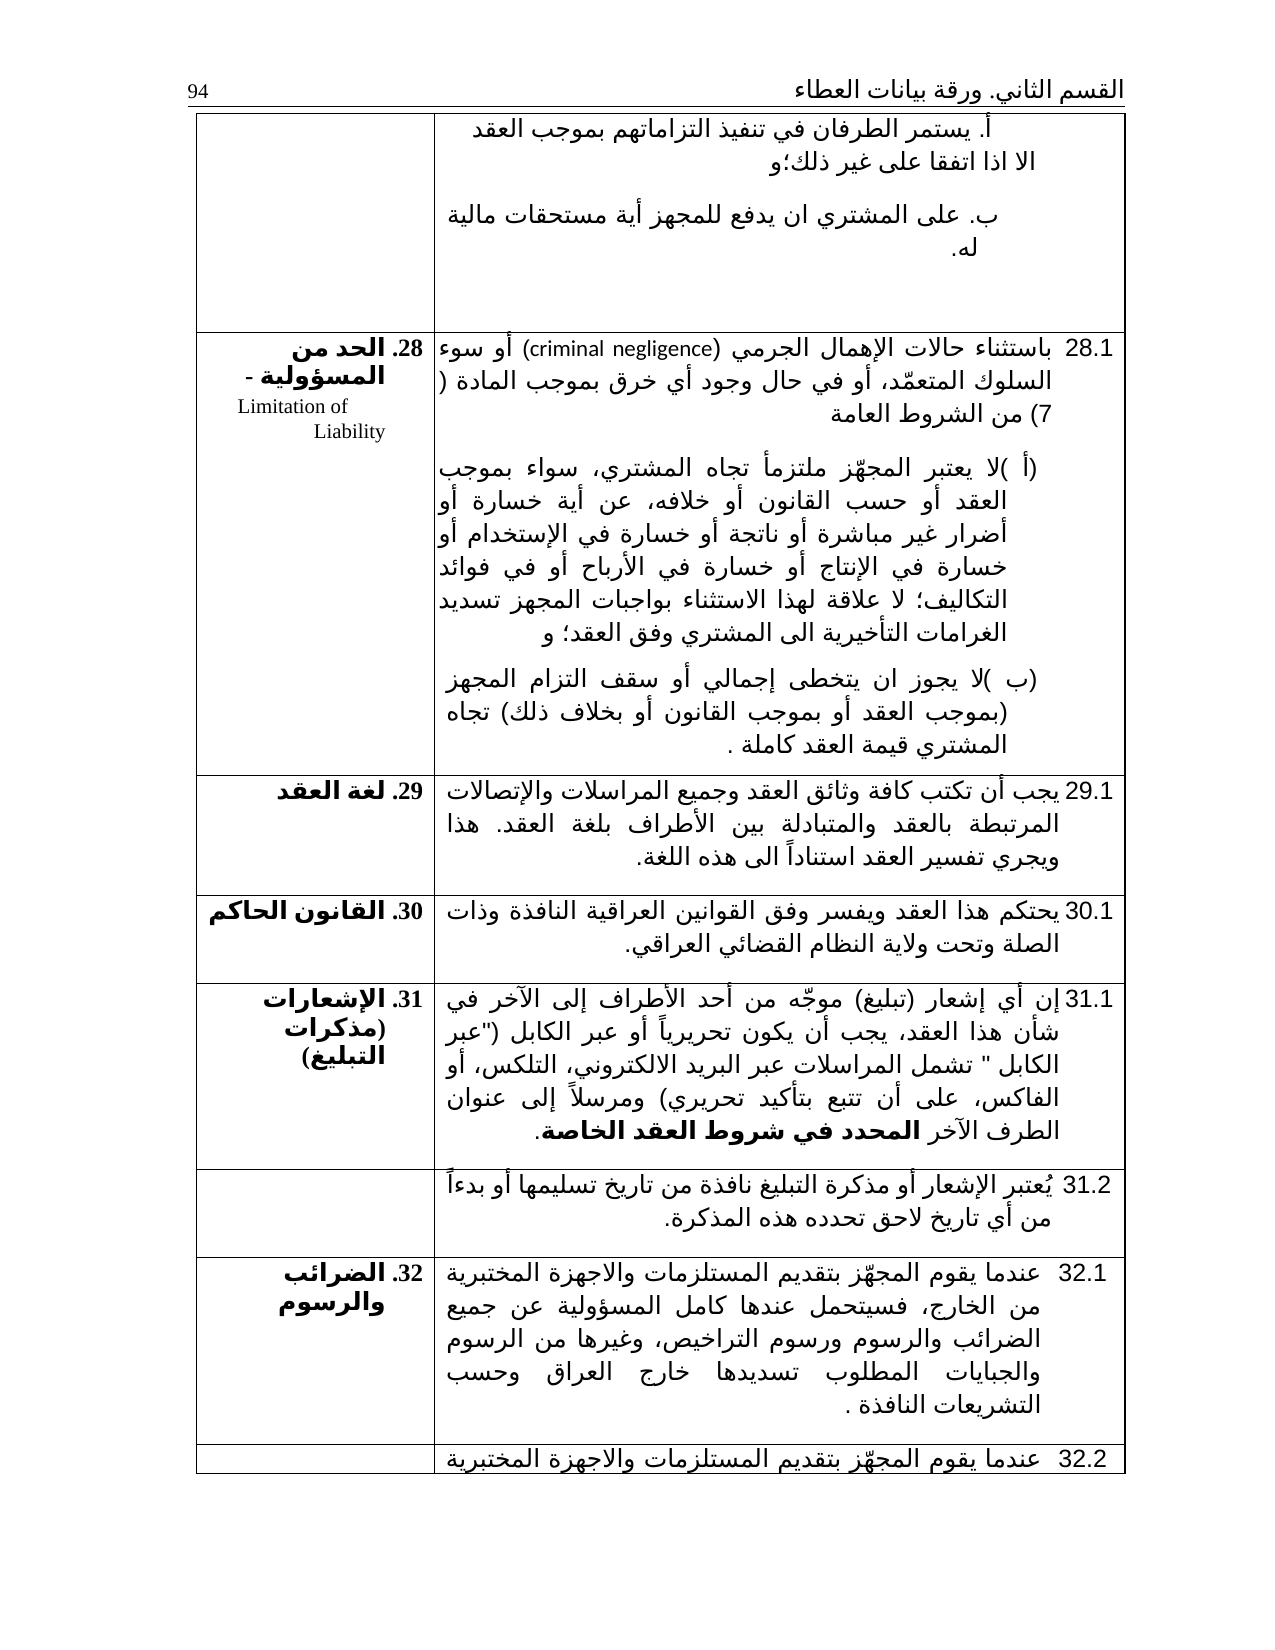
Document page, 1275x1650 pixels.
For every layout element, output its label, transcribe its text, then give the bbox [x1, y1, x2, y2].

table_cell 31.2 يُعتبر الإشعار أو مذكرة التبليغ نافذة من تاريخ تسليمها أو بدءاً من أي تاريخ لاحق تحدده هذه المذكرة. [435, 1170, 1124, 1257]
table_cell 30.1 يحتكم هذا العقد ويفسر وفق القوانين العراقية النافذة وذات الصلة وتحت ولاية النظام القضائي العراقي. [435, 896, 1124, 983]
table_cell 30. القانون الحاكم [197, 896, 434, 983]
table_cell 31. الإشعارات (مذكرات التبليغ) [197, 984, 434, 1169]
table_cell 32. الضرائب والرسوم [197, 1258, 434, 1443]
table_cell [197, 1170, 434, 1257]
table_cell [435, 114, 1124, 332]
table_cell 31.1 إن أي إشعار (تبليغ) موجّه من أحد الأطراف إلى الآخر في شأن هذا العقد، يجب أن يكون تحريرياً أو عبر الكابل ("عبر الكابل " تشمل المراسلات عبر البريد الالكتروني، التلكس، أو الفاكس، على أن تتبع بتأكيد تحريري) ومرسلاً إلى عنوان الطرف الآخر المحدد في شروط العقد الخاصة. [435, 984, 1124, 1169]
table_cell 29. لغة العقد [197, 776, 434, 895]
table_cell [197, 114, 434, 332]
table_cell 29.1 يجب أن تكتب كافة وثائق العقد وجميع المراسلات والإتصالات المرتبطة بالعقد والمتبادلة بين الأطراف بلغة العقد. هذا ويجري تفسير العقد استناداً الى هذه اللغة. [435, 776, 1124, 895]
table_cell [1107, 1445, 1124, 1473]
table_cell 28.1 باستثناء حالات الإهمال الجرمي (criminal negligence) أو سوء السلوك المتعمّد، أو في حال وجود أي خرق بموجب المادة (7) من الشروط العامة (أ) لا يعتبر المجهّز ملتزمأ تجاه المشتري، سواء بموجب العقد أو حسب القانون أو خلافه، عن أية خسارة أو أضرار غير مباشرة أو ناتجة أو خسارة في الإستخدام أو خسارة في الإنتاج أو خسارة في الأرباح أو في فوائد التكاليف؛ لا علاقة لهذا الاستثناء بواجبات المجهز تسديد الغرامات التأخيرية الى المشتري وفق العقد؛ و (ب) لا يجوز ان يتخطى إجمالي أو سقف التزام المجهز (بموجب العقد أو بموجب القانون أو بخلاف ذلك) تجاه المشتري قيمة العقد كاملة . [435, 333, 1124, 775]
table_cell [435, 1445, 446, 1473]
table_cell [197, 1445, 434, 1473]
table_cell 28. الحد من المسؤولية - Limitation of Liability [197, 333, 434, 775]
table_cell 32.1 عندما يقوم المجهّز بتقديم المستلزمات والاجهزة المختبرية من الخارج، فسيتحمل عندها كامل المسؤولية عن جميع الضرائب والرسوم ورسوم التراخيص، وغيرها من الرسوم والجبايات المطلوب تسديدها خارج العراق وحسب التشريعات النافذة . [435, 1258, 1124, 1443]
